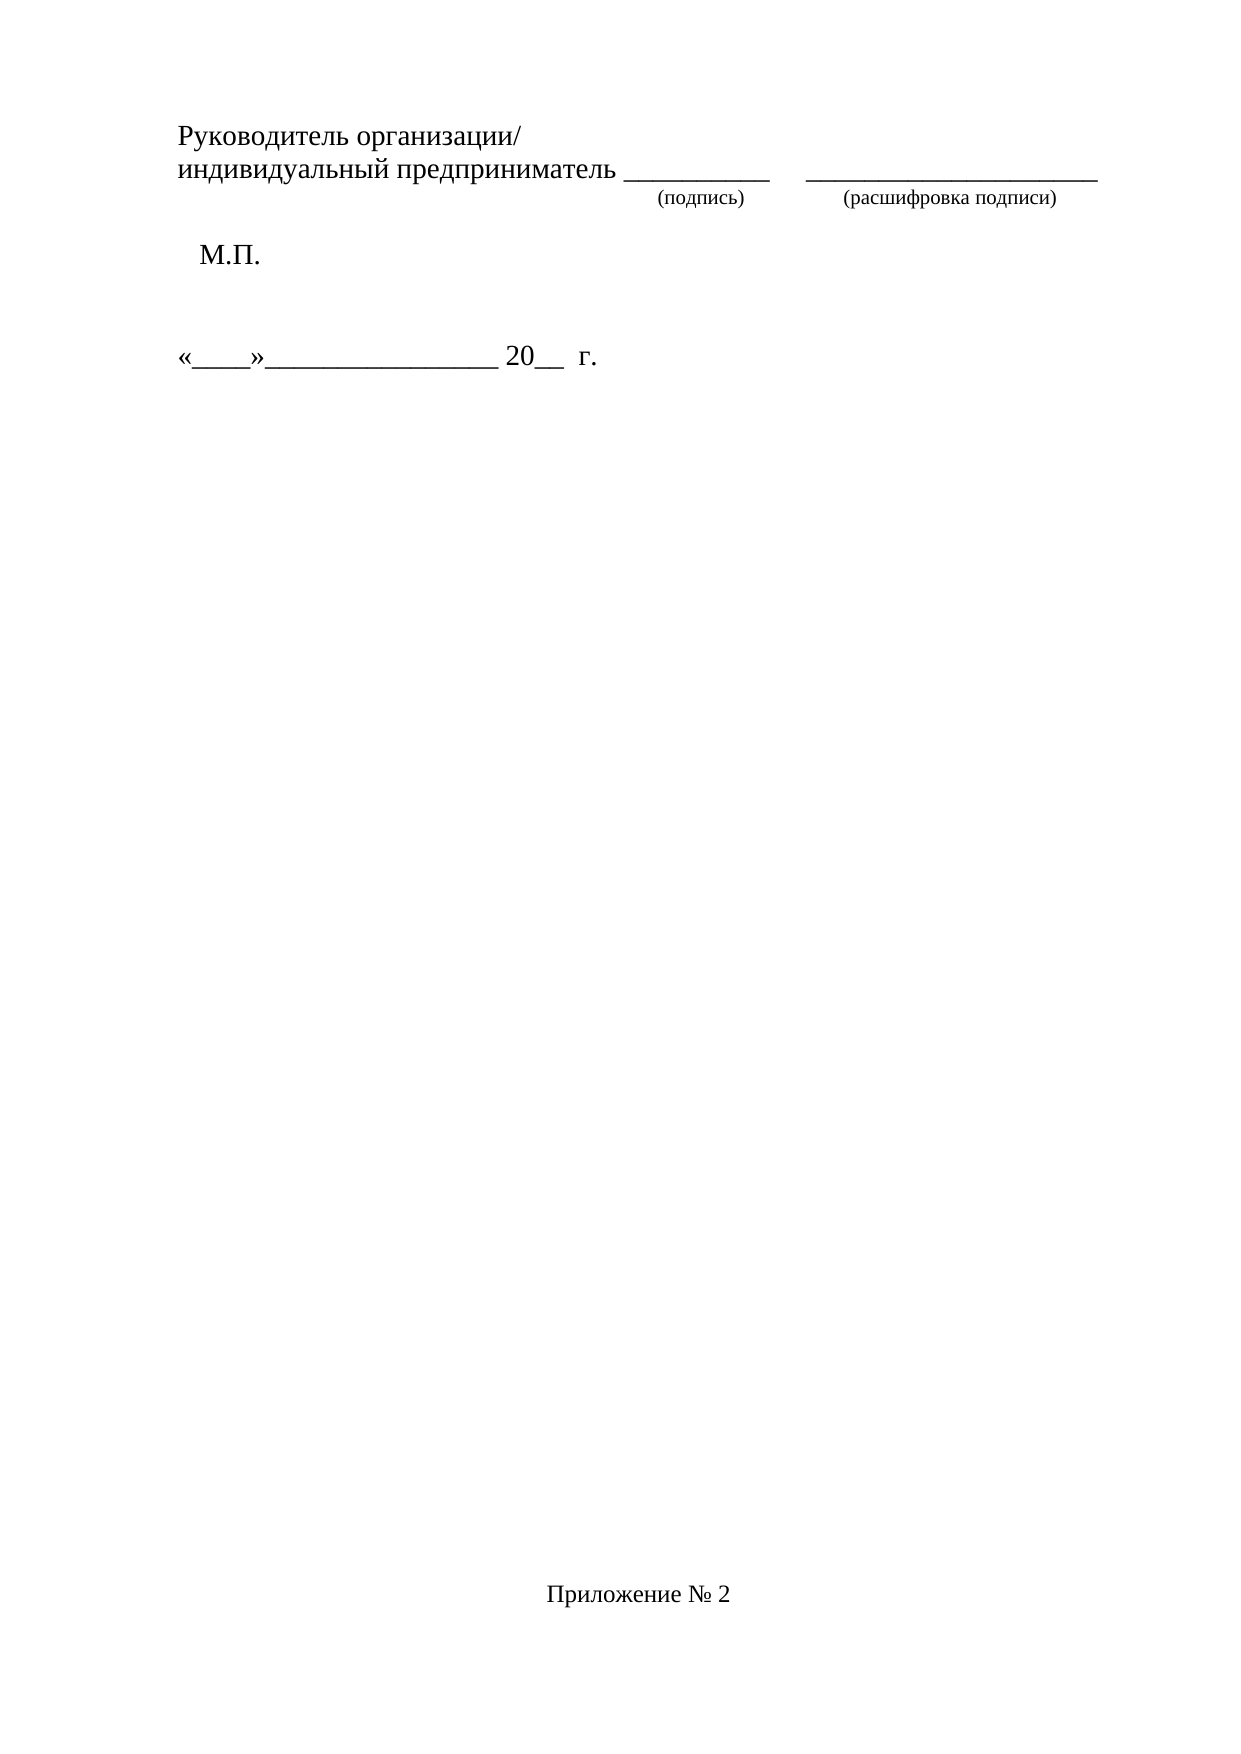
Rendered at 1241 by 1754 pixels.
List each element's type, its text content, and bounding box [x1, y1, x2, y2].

text Приложение № 2 [177, 1579, 1122, 1608]
text «____»________________ 20__ г. [177, 338, 1122, 371]
text Руководитель организации/ [177, 118, 1122, 152]
text (подпись) (расшифровка подписи) [177, 185, 1122, 209]
text индивидуальный предприниматель __________ ____________________ [177, 152, 1122, 185]
text М.П. [177, 237, 1122, 271]
